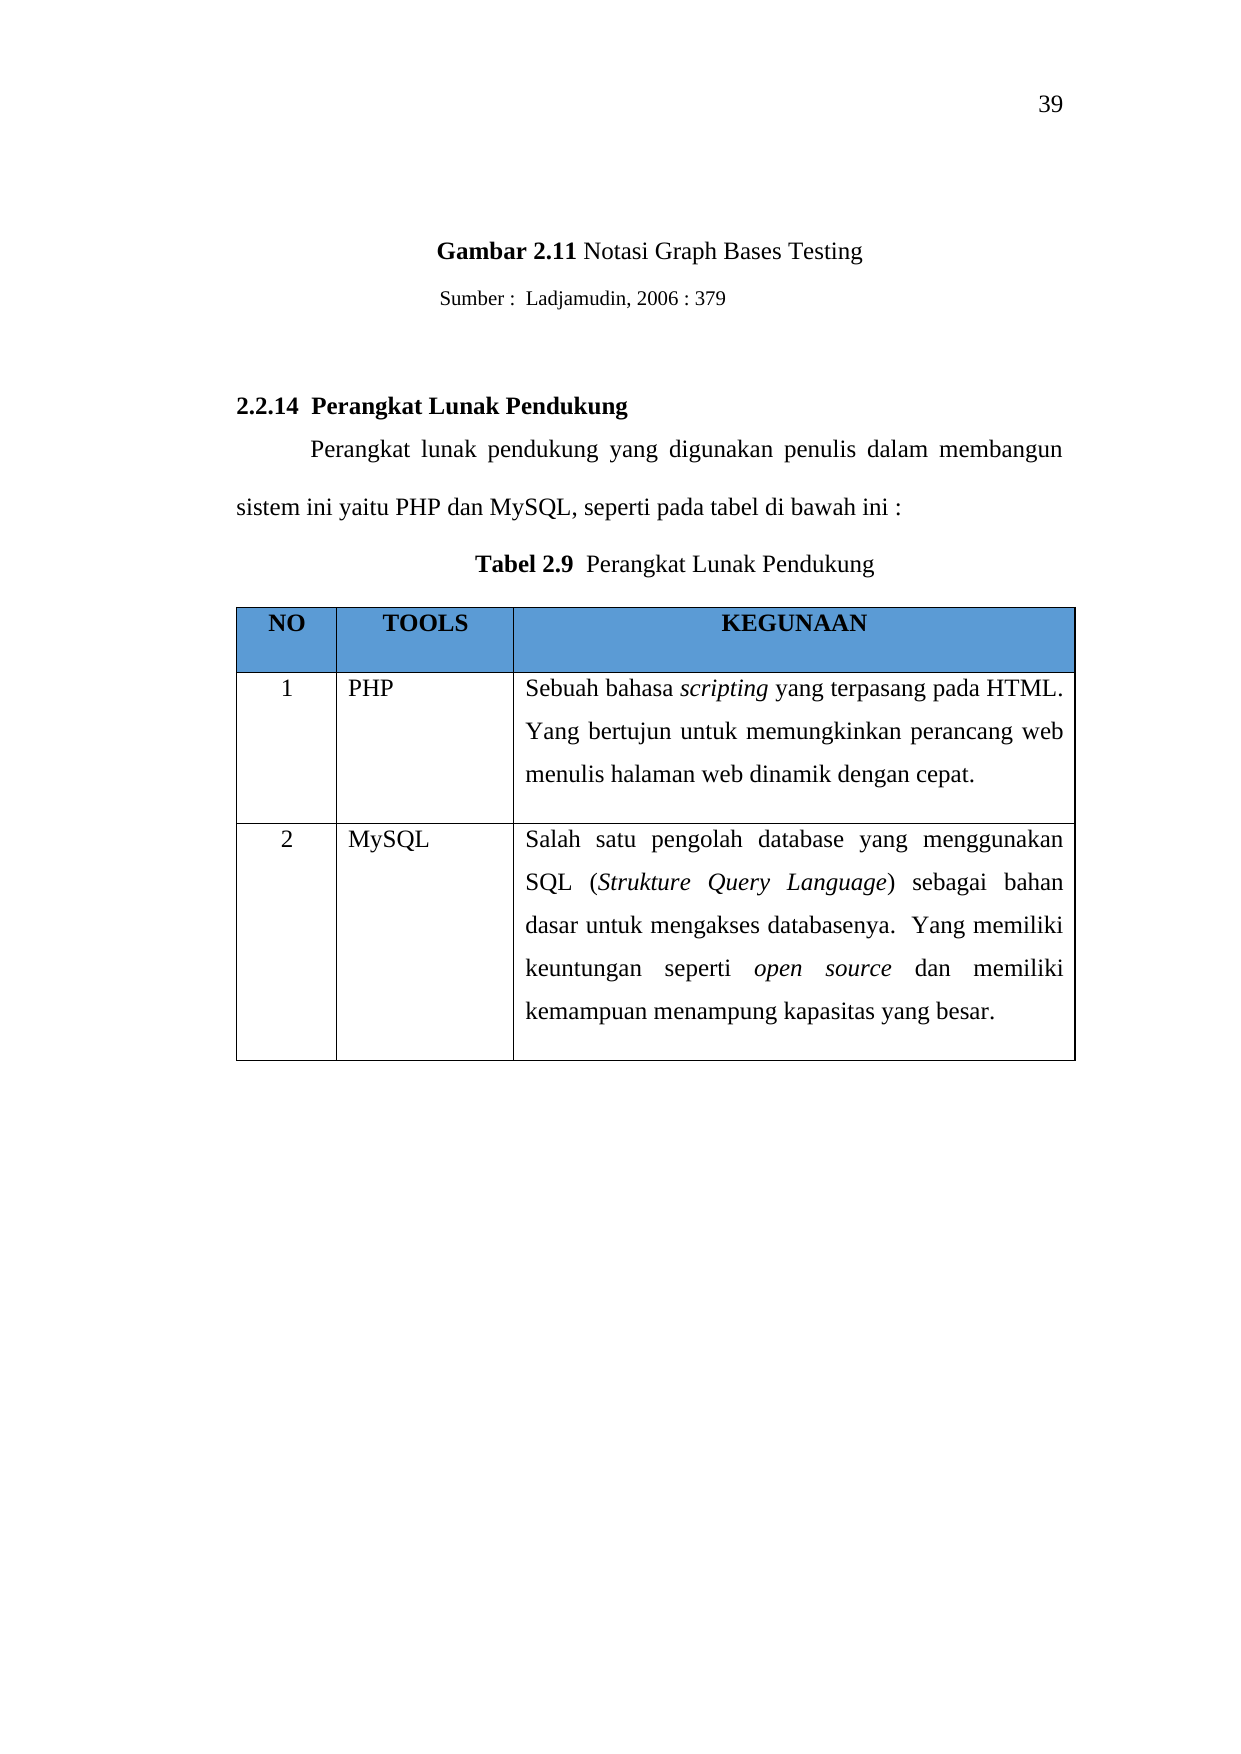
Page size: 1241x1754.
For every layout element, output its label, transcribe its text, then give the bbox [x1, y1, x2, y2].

table_cell PHP [337, 673, 513, 823]
table_cell Salah satu pengolah database yang menggunakan SQL (Strukture Query Language) sebagai bahan dasar untuk mengakses databasenya. Yang memiliki keuntungan seperti open source dan memiliki kemampuan menampung kapasitas yang besar. [514, 824, 1074, 1060]
table_header NO [237, 608, 336, 672]
text Tabel 2.9 Perangkat Lunak Pendukung [286, 549, 1063, 578]
text Perangkat lunak pendukung yang digunakan penulis dalam membangun sistem ini yaitu PHP dan MySQL, seperti pada tabel di bawah ini : [236, 434, 1063, 521]
table_header KEGUNAAN [514, 608, 1074, 672]
table_cell 2 [237, 824, 336, 1060]
table_header TOOLS [337, 608, 513, 672]
table_cell 1 [237, 673, 336, 823]
table_cell MySQL [337, 824, 513, 1060]
subtitle Perangkat Lunak Pendukung [236, 391, 1063, 420]
text Sumber : Ladjamudin, 2006 : 379 [236, 286, 1063, 310]
table_cell Sebuah bahasa scripting yang terpasang pada HTML. Yang bertujun untuk memungkinkan perancang web menulis halaman web dinamik dengan cepat. [514, 673, 1074, 823]
text Gambar 2.11 Notasi Graph Bases Testing [236, 236, 1063, 265]
